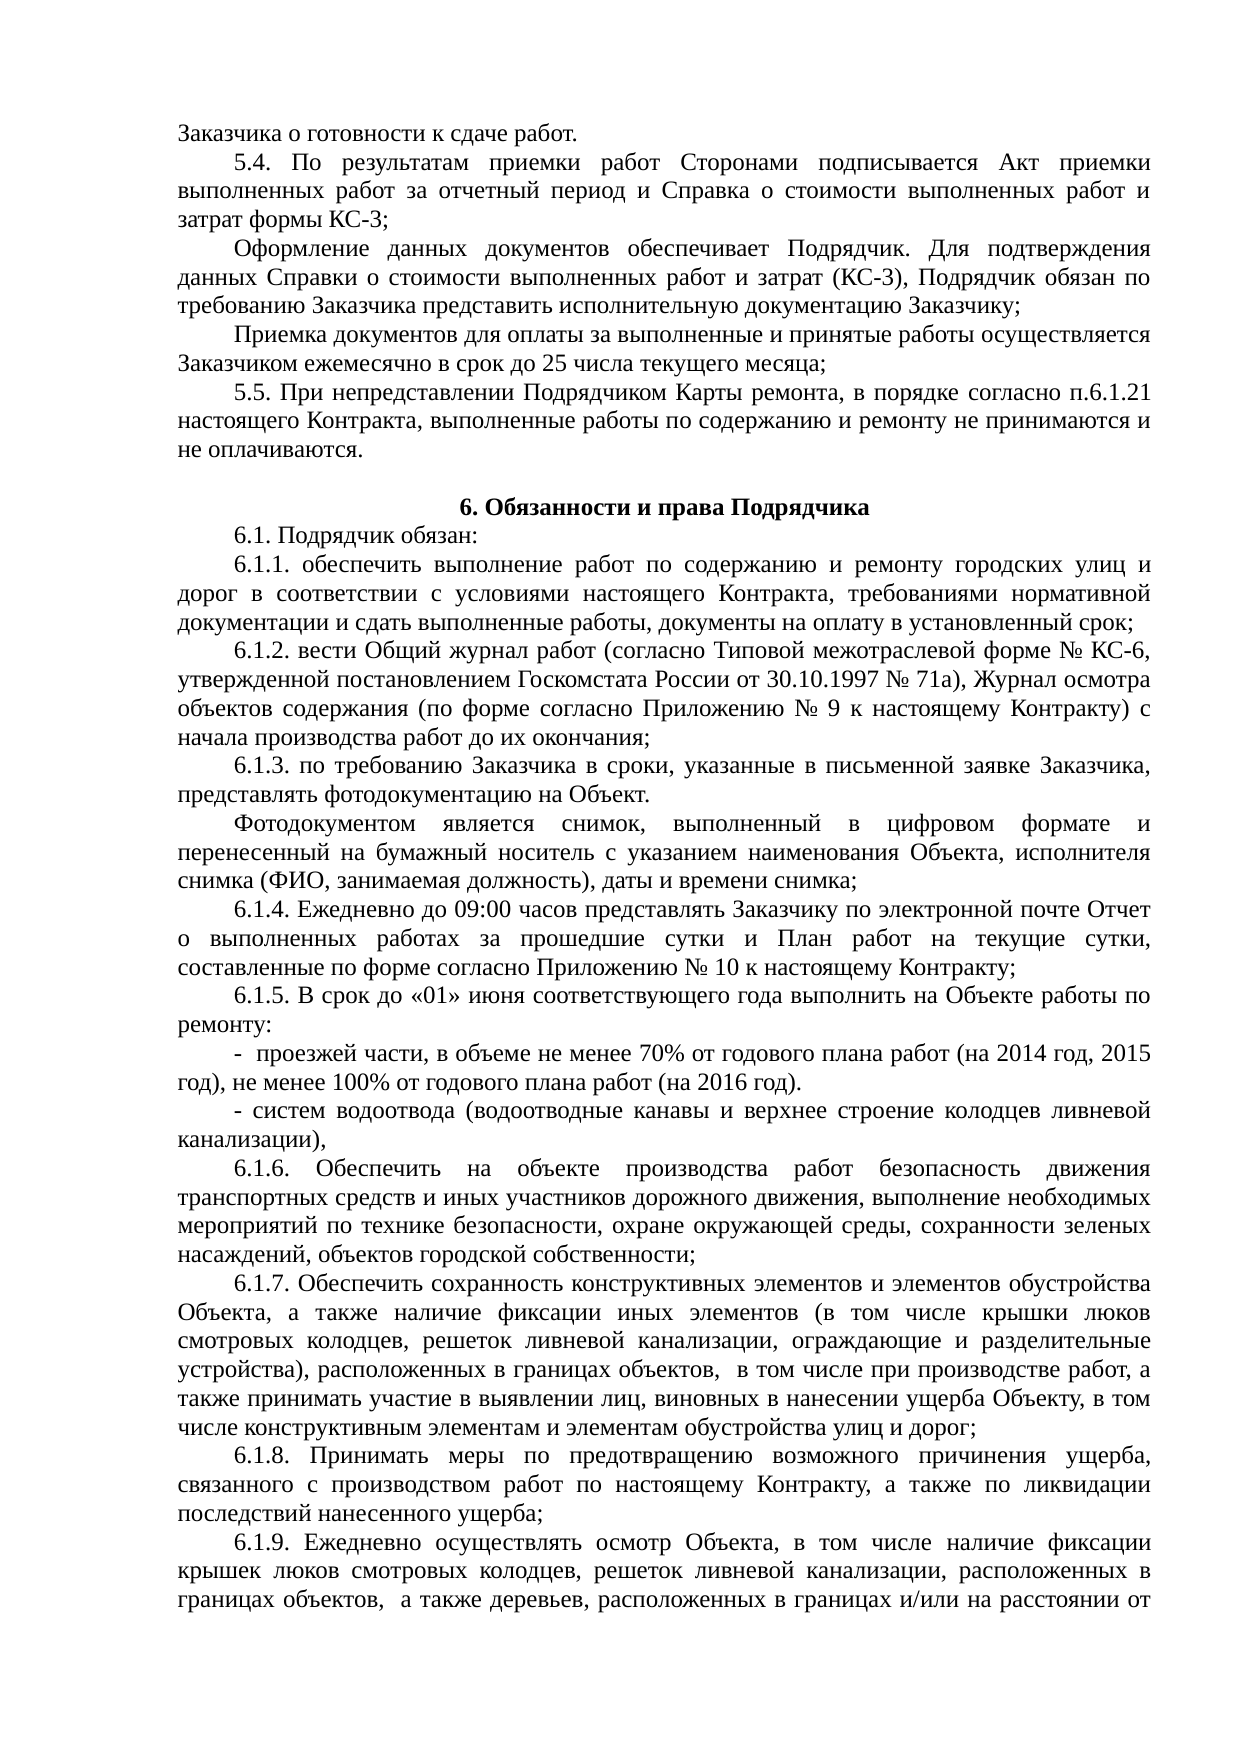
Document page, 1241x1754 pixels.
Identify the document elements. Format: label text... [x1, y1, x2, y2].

text 6.1.2. вести Общий журнал работ (согласно Типовой межотраслевой форме № КС-6, утвержденной постановлением Госкомстата России от 30.10.1997 № 71а), Журнал осмотра объектов содержания (по форме согласно Приложению № 9 к настоящему Контракту) с начала производства работ до их окончания; [177, 636, 1152, 751]
text 6.1.5. В срок до «01» июня соответствующего года выполнить на Объекте работы по ремонту: [177, 981, 1152, 1038]
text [177, 1527, 1152, 1613]
text 6.1.6. Обеспечить на объекте производства работ безопасность движения транспортных средств и иных участников дорожного движения, выполнение необходимых мероприятий по технике безопасности, охране окружающей среды, сохранности зеленых насаждений, объектов городской собственности; [177, 1153, 1152, 1268]
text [177, 118, 1152, 147]
text Фотодокументом является снимок, выполненный в цифровом формате и перенесенный на бумажный носитель с указанием наименования Объекта, исполнителя снимка (ФИО, занимаемая должность), даты и времени снимка; [177, 808, 1152, 894]
text - систем водоотвода (водоотводные канавы и верхнее строение колодцев ливневой канализации), [177, 1096, 1152, 1153]
text 6.1.3. по требованию Заказчика в сроки, указанные в письменной заявке Заказчика, представлять фотодокументацию на Объект. [177, 751, 1152, 808]
text Оформление данных документов обеспечивает Подрядчик. Для подтверждения данных Справки о стоимости выполненных работ и затрат (КС-3), Подрядчик обязан по требованию Заказчика представить исполнительную документацию Заказчику; [177, 233, 1152, 319]
text 5.5. При непредставлении Подрядчиком Карты ремонта, в порядке согласно п.6.1.21 настоящего Контракта, выполненные работы по содержанию и ремонту не принимаются и не оплачиваются. [177, 377, 1152, 463]
text 6. Обязанности и права Подрядчика [177, 492, 1152, 521]
text 6.1.7. Обеспечить сохранность конструктивных элементов и элементов обустройства Объекта, а также наличие фиксации иных элементов (в том числе крышки люков смотровых колодцев, решеток ливневой канализации, ограждающие и разделительные устройства), расположенных в границах объектов, в том числе при производстве работ, а также принимать участие в выявлении лиц, виновных в нанесении ущерба Объекту, в том числе конструктивным элементам и элементам обустройства улиц и дорог; [177, 1268, 1152, 1441]
text 6.1.1. обеспечить выполнение работ по содержанию и ремонту городских улиц и дорог в соответствии с условиями настоящего Контракта, требованиями нормативной документации и сдать выполненные работы, документы на оплату в установленный срок; [177, 549, 1152, 636]
text 6.1.4. Ежедневно до 09:00 часов представлять Заказчику по электронной почте Отчет о выполненных работах за прошедшие сутки и План работ на текущие сутки, составленные по форме согласно Приложению № 10 к настоящему Контракту; [177, 894, 1152, 981]
text Приемка документов для оплаты за выполненные и принятые работы осуществляется Заказчиком ежемесячно в срок до 25 числа текущего месяца; [177, 319, 1152, 377]
text 6.1. Подрядчик обязан: [177, 521, 1152, 549]
text 6.1.8. Принимать меры по предотвращению возможного причинения ущерба, связанного с производством работ по настоящему Контракту, а также по ликвидации последствий нанесенного ущерба; [177, 1441, 1152, 1527]
text - проезжей части, в объеме не менее 70% от годового плана работ (на 2014 год, 2015 год), не менее 100% от годового плана работ (на 2016 год). [177, 1038, 1152, 1096]
text 5.4. По результатам приемки работ Сторонами подписывается Акт приемки выполненных работ за отчетный период и Справка о стоимости выполненных работ и затрат формы КС-3; [177, 147, 1152, 233]
